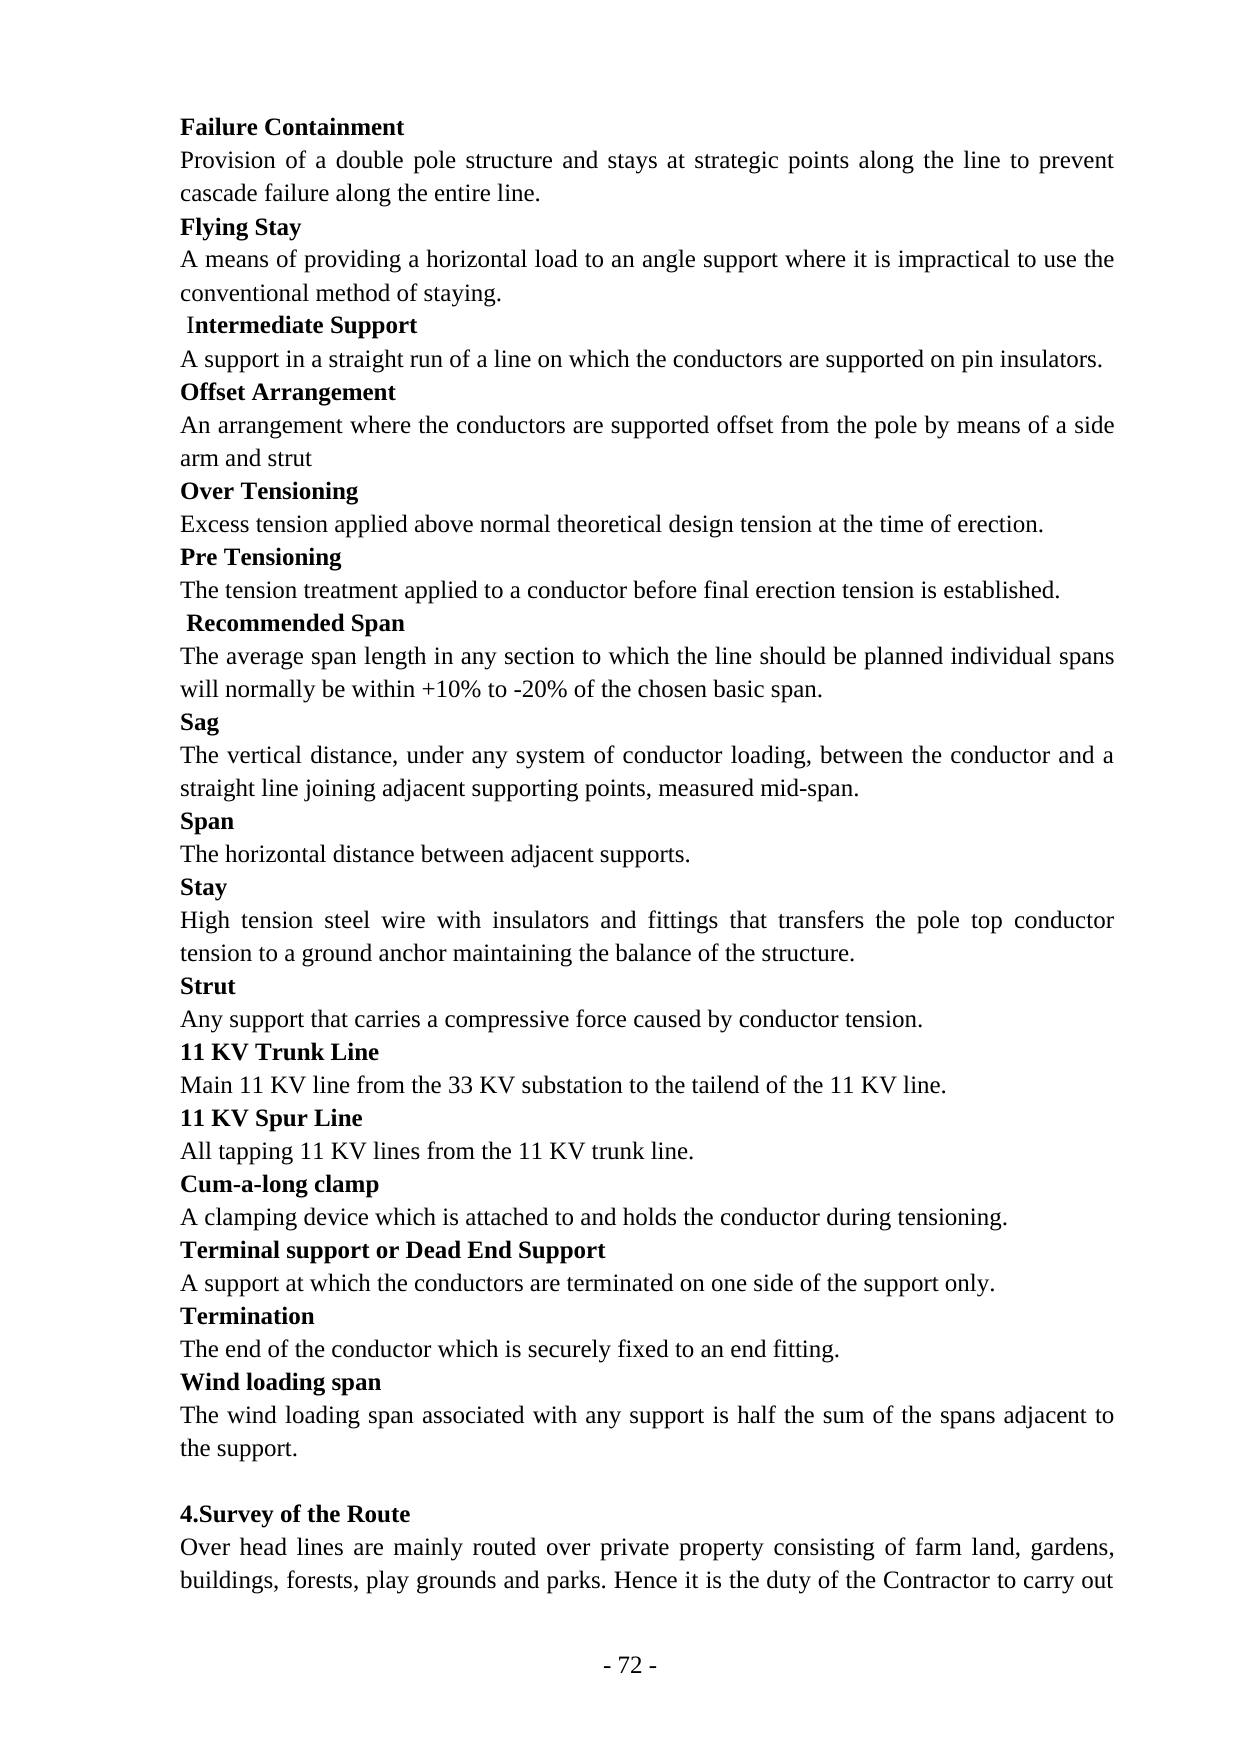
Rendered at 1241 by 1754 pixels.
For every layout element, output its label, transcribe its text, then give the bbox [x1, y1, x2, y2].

text Intermediate Support [180, 311, 1115, 339]
text A means of providing a horizontal load to an angle support where it is impractical to use the conventional method of staying. [180, 244, 1115, 306]
text Stay [180, 872, 1115, 901]
text Wind loading span [180, 1367, 1115, 1396]
text A support at which the conductors are terminated on one side of the support only. [180, 1268, 1115, 1297]
text Termination [180, 1301, 1115, 1330]
text A support in a straight run of a line on which the conductors are supported on pin insulators. [180, 344, 1115, 372]
text Cum-a-long clamp [180, 1169, 1115, 1198]
text The vertical distance, under any system of conductor loading, between the conductor and a straight line joining adjacent supporting points, measured mid-span. [180, 740, 1115, 802]
text An arrangement where the conductors are supported offset from the pole by means of a side arm and strut [180, 410, 1115, 471]
text The tension treatment applied to a conductor before final erection tension is established. [180, 575, 1115, 603]
text Pre Tensioning [180, 542, 1115, 571]
text Span [180, 806, 1115, 835]
text The wind loading span associated with any support is half the sum of the spans adjacent to the support. [180, 1400, 1115, 1462]
text 4.Survey of the Route [180, 1499, 1115, 1528]
text Failure Containment [180, 112, 1115, 141]
text 11 KV Trunk Line [180, 1037, 1115, 1066]
text Main 11 KV line from the 33 KV substation to the tailend of the 11 KV line. [180, 1070, 1115, 1099]
text A clamping device which is attached to and holds the conductor during tensioning. [180, 1202, 1115, 1231]
text Offset Arrangement [180, 377, 1115, 405]
text Sag [180, 707, 1115, 736]
text High tension steel wire with insulators and fittings that transfers the pole top conductor tension to a ground anchor maintaining the balance of the structure. [180, 905, 1115, 967]
text 11 KV Spur Line [180, 1103, 1115, 1132]
text The average span length in any section to which the line should be planned individual spans will normally be within +10% to -20% of the chosen basic span. [180, 641, 1115, 703]
text Provision of a double pole structure and stays at strategic points along the line to prevent cascade failure along the entire line. [180, 146, 1115, 207]
text Over Tensioning [180, 476, 1115, 504]
text Excess tension applied above normal theoretical design tension at the time of erection. [180, 509, 1115, 537]
text The horizontal distance between adjacent supports. [180, 839, 1115, 868]
text The end of the conductor which is securely fixed to an end fitting. [180, 1334, 1115, 1363]
text Strut [180, 971, 1115, 1000]
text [180, 1532, 1115, 1594]
text All tapping 11 KV lines from the 11 KV trunk line. [180, 1136, 1115, 1165]
text Flying Stay [180, 212, 1115, 240]
text Recommended Span [180, 608, 1115, 637]
text Terminal support or Dead End Support [180, 1235, 1115, 1264]
text Any support that carries a compressive force caused by conductor tension. [180, 1004, 1115, 1033]
